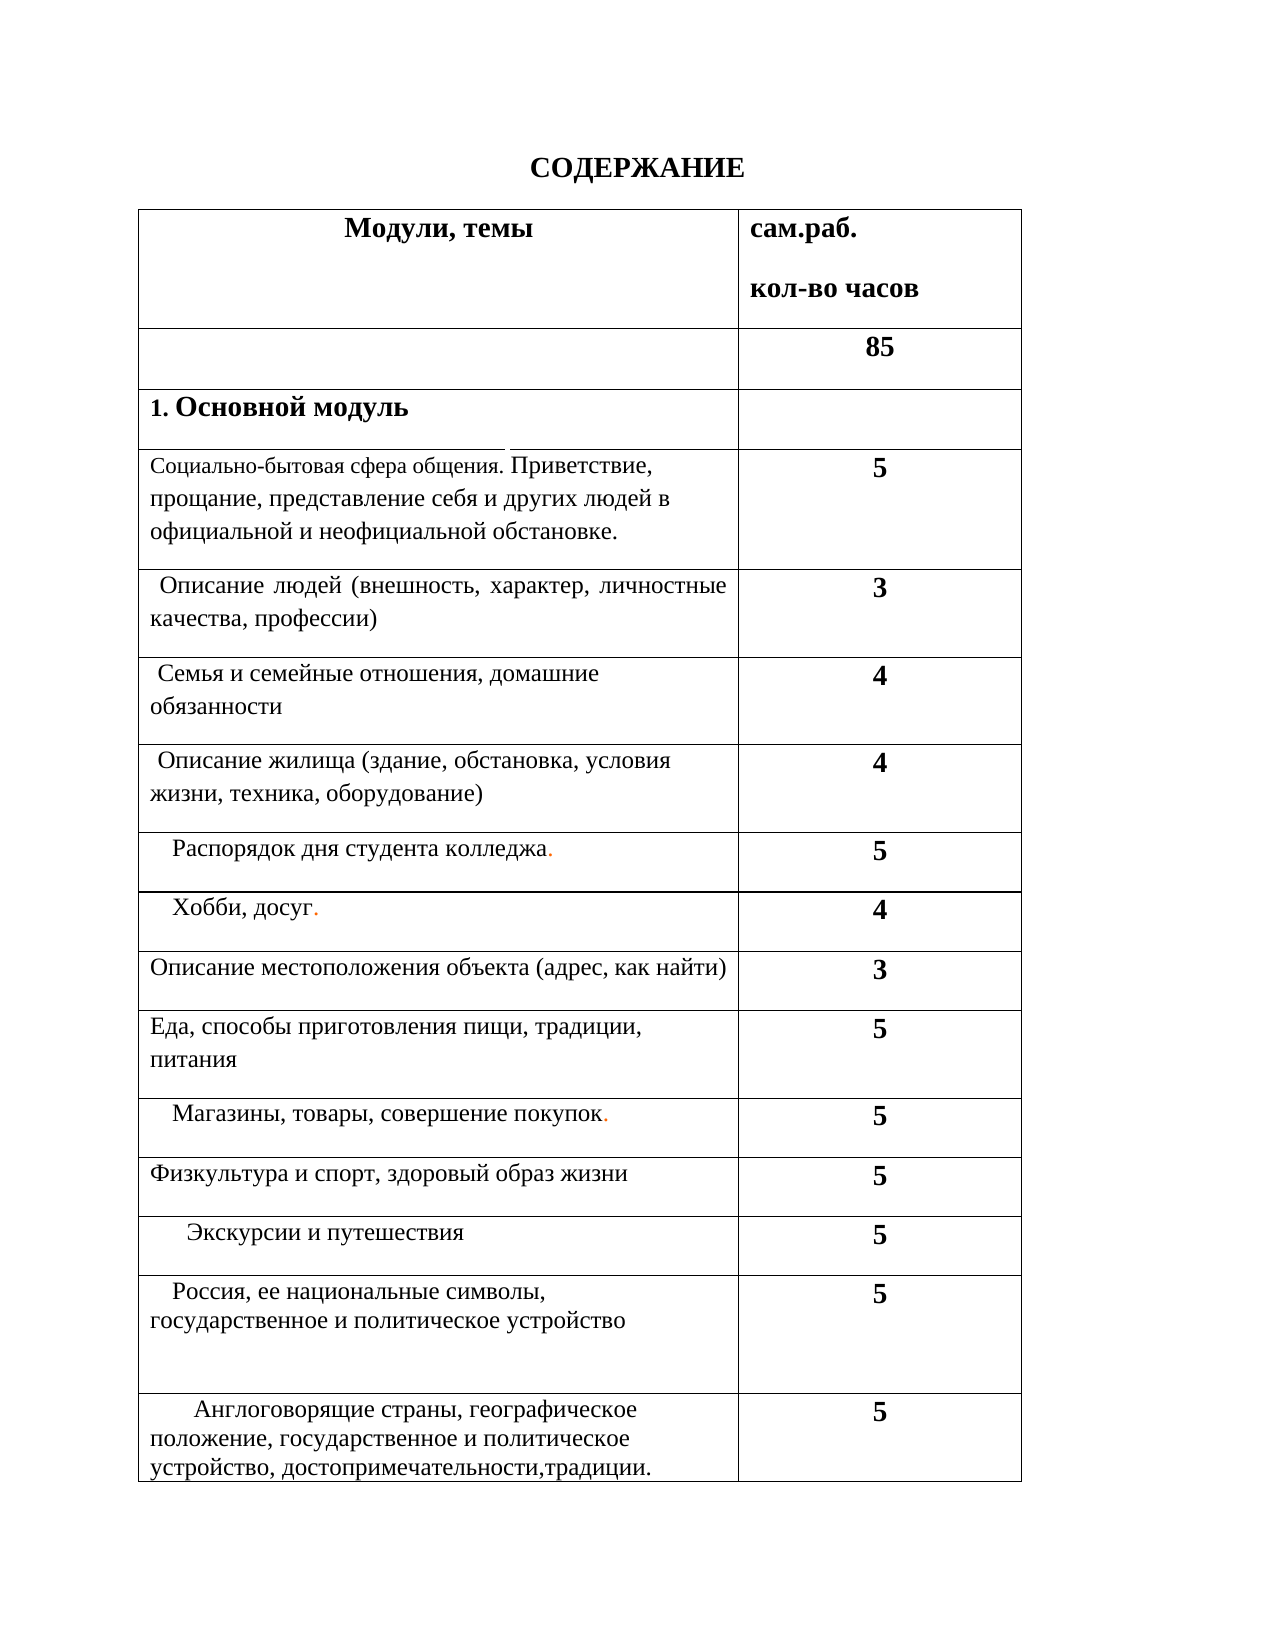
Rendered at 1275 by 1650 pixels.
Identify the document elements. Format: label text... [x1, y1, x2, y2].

table_cell 1. Основной модуль [139, 390, 738, 449]
table_cell 85 [739, 329, 1021, 388]
table_cell [139, 329, 738, 388]
table_cell Магазины, товары, совершение покупок. [139, 1099, 738, 1157]
table_header Модули, темы [139, 210, 738, 328]
table_cell 5 [739, 1158, 1021, 1216]
table_cell 3 [739, 570, 1021, 657]
table_header сам.раб. кол-во часов [739, 210, 1021, 328]
table_cell 5 [739, 1394, 1021, 1481]
table_cell Распорядок дня студента колледжа. [139, 833, 738, 891]
table_cell [739, 390, 1021, 449]
table_cell 4 [739, 658, 1021, 744]
table_cell Социально-бытовая сфера общения. Приветствие, прощание, представление себя и других людей в официальной и неофициальной обстановке. [139, 450, 738, 569]
table_cell Описание людей (внешность, характер, личностные качества, профессии) [139, 570, 738, 657]
table_cell Россия, ее национальные символы, государственное и политическое устройство [139, 1276, 738, 1393]
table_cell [139, 1394, 738, 1481]
table_cell Физкультура и спорт, здоровый образ жизни [139, 1158, 738, 1216]
table_cell Экскурсии и путешествия [139, 1217, 738, 1275]
table_cell Описание жилища (здание, обстановка, условия жизни, техника, оборудованиe) [139, 745, 738, 832]
table_cell 5 [739, 1217, 1021, 1275]
table_cell 4 [739, 745, 1021, 832]
table_cell Хобби, досуг. [139, 893, 738, 951]
table_cell Еда, способы приготовления пищи, традиции, питания [139, 1011, 738, 1097]
table_cell Описание местоположения объекта (адрес, как найти) [139, 952, 738, 1010]
table_cell 5 [739, 1276, 1021, 1393]
table_cell 4 [739, 893, 1021, 951]
table_cell 5 [739, 450, 1021, 569]
table_cell 5 [739, 1011, 1021, 1097]
text СОДЕРЖАНИЕ [150, 150, 1125, 183]
table_cell 5 [739, 1099, 1021, 1157]
table_cell 5 [739, 833, 1021, 891]
table_cell Семья и семейные отношения, домашние обязанности [139, 658, 738, 744]
table_cell 3 [739, 952, 1021, 1010]
